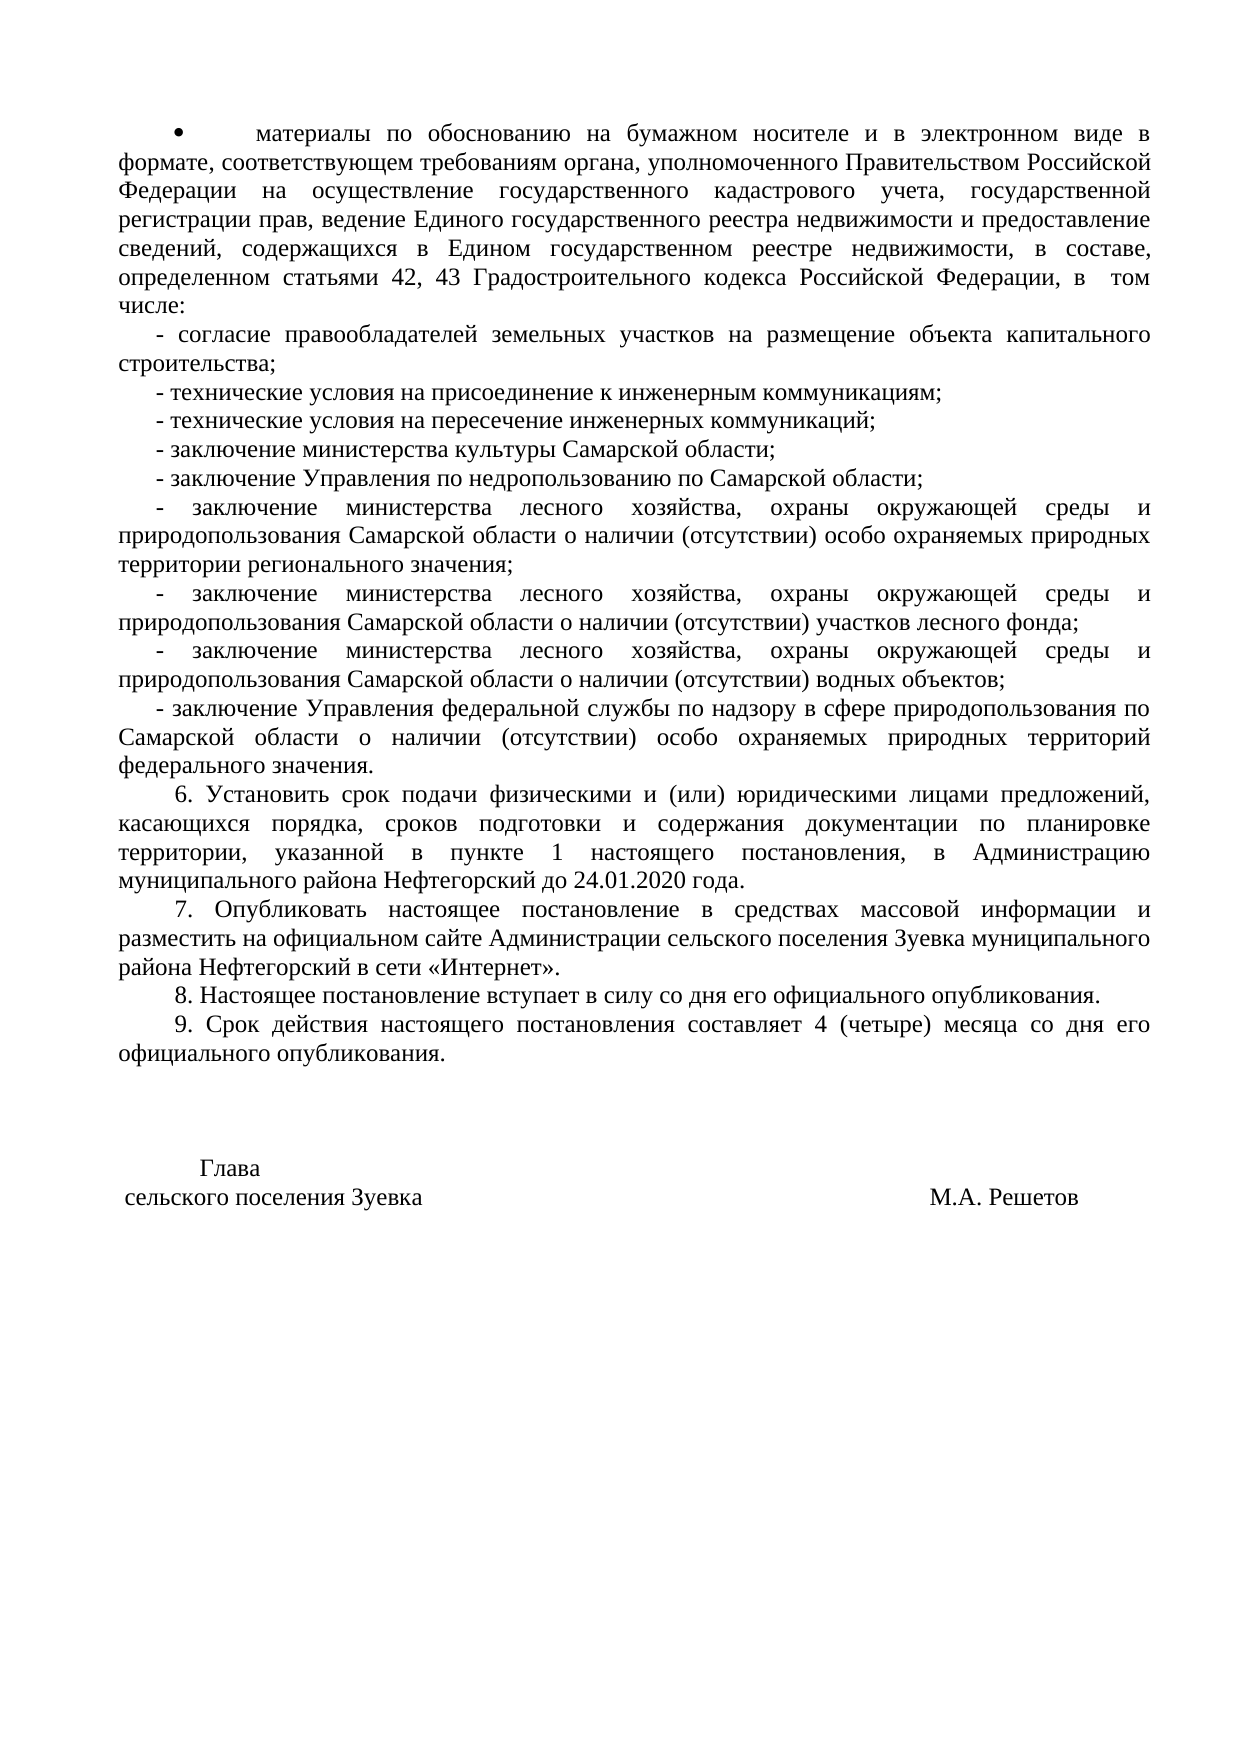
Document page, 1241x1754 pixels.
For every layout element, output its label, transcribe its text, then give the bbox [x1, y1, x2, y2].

list материалы по обоснованию на бумажном носителе и в электронном виде в формате, соответствующем требованиям органа, уполномоченного Правительством Российской Федерации на осуществление государственного кадастрового учета, государственной регистрации прав, ведение Единого государственного реестра недвижимости и предоставление сведений, содержащихся в Едином государственном реестре недвижимости, в составе, определенном статьями 42, 43 Градостроительного кодекса Российской Федерации, в том числе: [118, 118, 1152, 319]
text 6. Установить срок подачи физическими и (или) юридическими лицами предложений, касающихся порядка, сроков подготовки и содержания документации по планировке территории, указанной в пункте 1 настоящего постановления, в Администрацию муниципального района Нефтегорский до 24.01.2020 года. [118, 779, 1152, 894]
text - согласие правообладателей земельных участков на размещение объекта капитального строительства; [118, 319, 1152, 377]
text - технические условия на присоединение к инженерным коммуникациям; [118, 377, 1152, 406]
text - заключение министерства лесного хозяйства, охраны окружающей среды и природопользования Самарской области о наличии (отсутствии) водных объектов; [118, 636, 1152, 693]
text - заключение министерства лесного хозяйства, охраны окружающей среды и природопользования Самарской области о наличии (отсутствии) особо охраняемых природных территории регионального значения; [118, 492, 1152, 578]
text 7. Опубликовать настоящее постановление в средствах массовой информации и разместить на официальном сайте Администрации сельского поселения Зуевка муниципального района Нефтегорский в сети «Интернет». [118, 894, 1152, 981]
text - заключение министерства культуры Самарской области; [118, 434, 1152, 463]
text - технические условия на пересечение инженерных коммуникаций; [118, 406, 1152, 434]
text - заключение Управления по недропользованию по Самарской области; [118, 463, 1152, 492]
text сельского поселения Зуевка М.А. Решетов [118, 1182, 1152, 1239]
text - заключение Управления федеральной службы по надзору в сфере природопользования по Самарской области о наличии (отсутствии) особо охраняемых природных территорий федерального значения. [118, 693, 1152, 779]
text Глава [118, 1153, 1152, 1182]
text - заключение министерства лесного хозяйства, охраны окружающей среды и природопользования Самарской области о наличии (отсутствии) участков лесного фонда; [118, 578, 1152, 636]
text 9. Срок действия настоящего постановления составляет 4 (четыре) месяца со дня его официального опубликования. [118, 1009, 1152, 1067]
text 8. Настоящее постановление вступает в силу со дня его официального опубликования. [118, 981, 1152, 1009]
